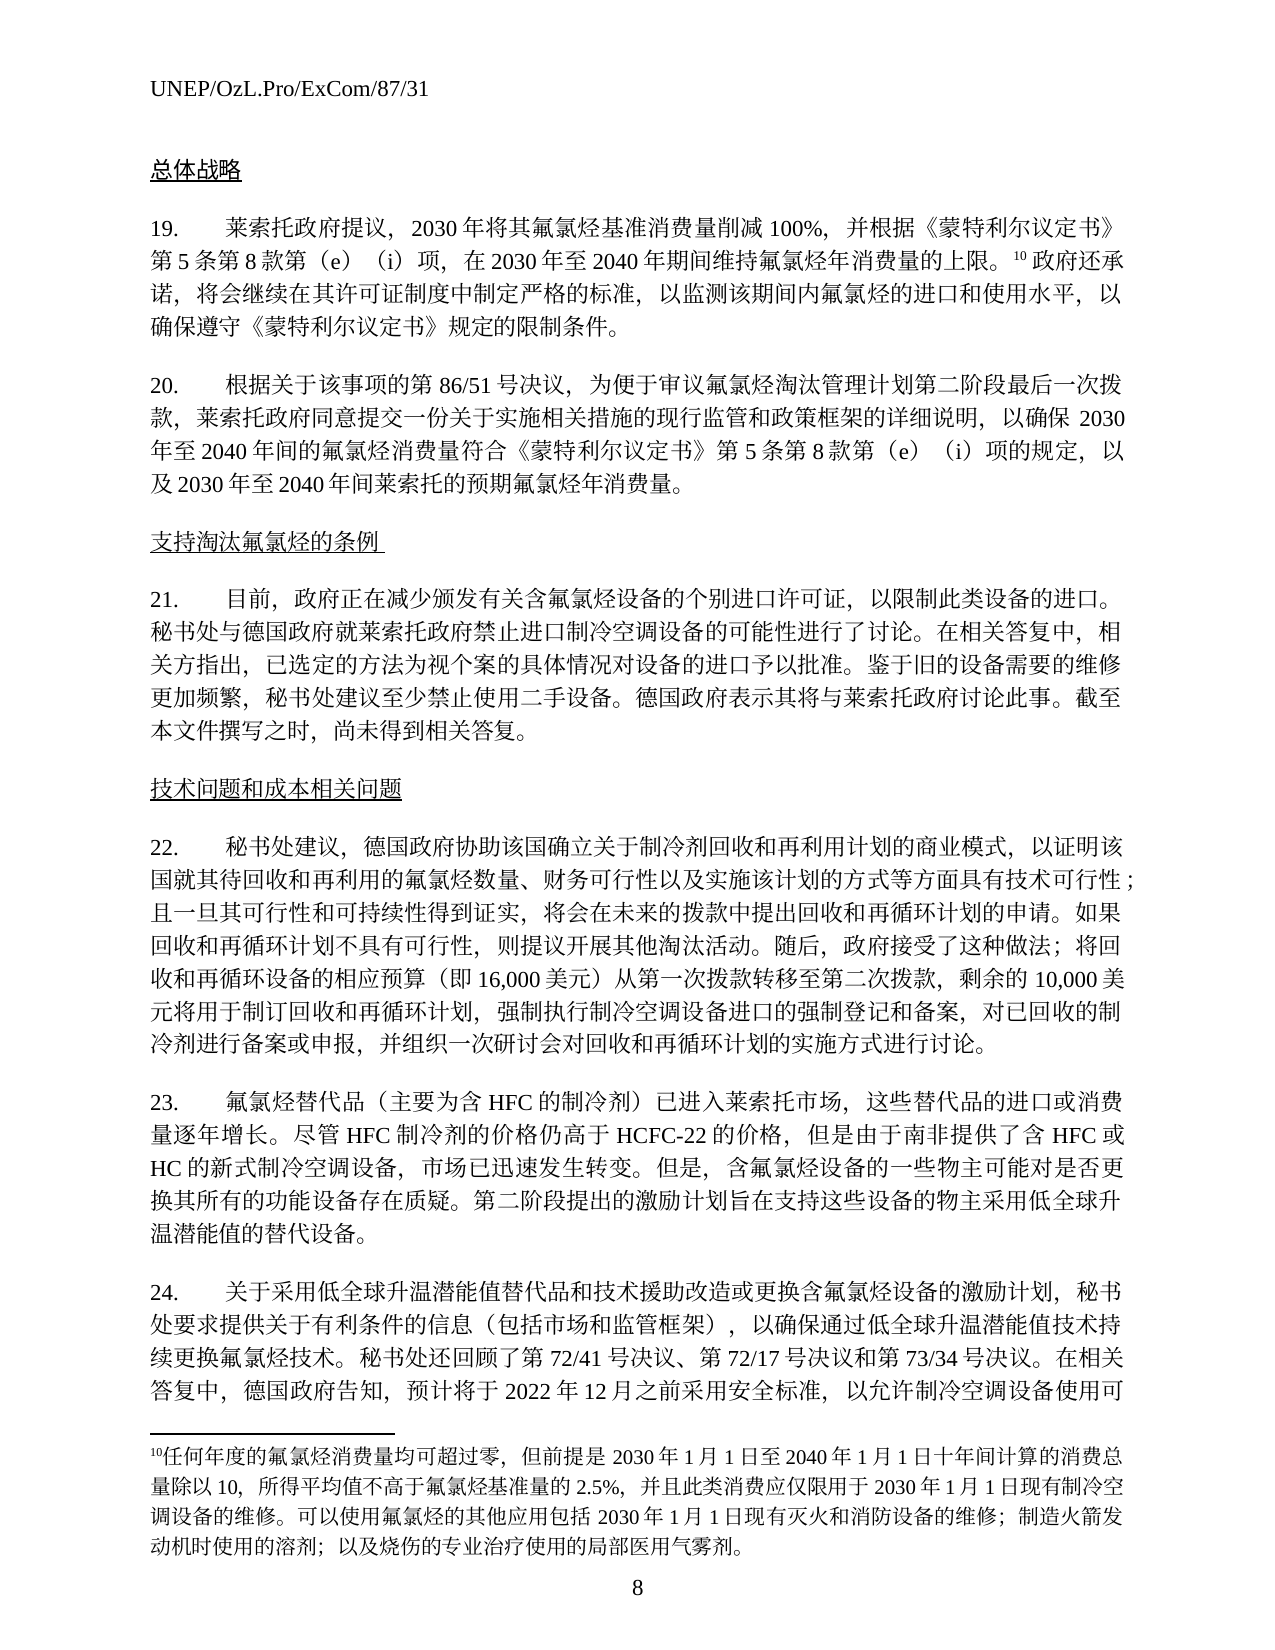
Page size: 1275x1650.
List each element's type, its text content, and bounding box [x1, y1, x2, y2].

subtitle 根据关于该事项的第86/51号决议，为便于审议氟氯烃淘汰管理计划第二阶段最后一次拨款，莱索托政府同意提交一份关于实施相关措施的现行监管和政策框架的详细说明，以确保2030年至2040年间的氟氯烃消费量符合《蒙特利尔议定书》第5条第8款第（e）（i）项的规定，以及2030年至2040年间莱索托的预期氟氯烃年消费量。 [150, 367, 1125, 499]
text 支持淘汰氟氯烃的条例 [150, 524, 1125, 557]
subtitle 莱索托政府提议，2030年将其氟氯烃基准消费量削减100%，并根据《蒙特利尔议定书》第5条第8款第（e）（i）项，在2030年至2040年期间维持氟氯烃年消费量的上限。 政府还承诺，将会继续在其许可证制度中制定严格的标准，以监测该期间内氟氯烃的进口和使用水平，以确保遵守《蒙特利尔议定书》规定的限制条件。 [150, 210, 1125, 342]
text 技术问题和成本相关问题 [150, 771, 1125, 804]
subtitle 目前，政府正在减少颁发有关含氟氯烃设备的个别进口许可证，以限制此类设备的进口。秘书处与德国政府就莱索托政府禁止进口制冷空调设备的可能性进行了讨论。在相关答复中，相关方指出，已选定的方法为视个案的具体情况对设备的进口予以批准。鉴于旧的设备需要的维修更加频繁，秘书处建议至少禁止使用二手设备。德国政府表示其将与莱索托政府讨论此事。截至本文件撰写之时，尚未得到相关答复。 [150, 582, 1125, 746]
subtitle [150, 1274, 1125, 1406]
text 总体战略 [150, 154, 1125, 185]
subtitle 氟氯烃替代品（主要为含HFC的制冷剂）已进入莱索托市场，这些替代品的进口或消费量逐年增长。尽管HFC制冷剂的价格仍高于HCFC-22的价格，但是由于南非提供了含HFC或HC的新式制冷空调设备，市场已迅速发生转变。但是，含氟氯烃设备的一些物主可能对是否更换其所有的功能设备存在质疑。第二阶段提出的激励计划旨在支持这些设备的物主采用低全球升温潜能值的替代设备。 [150, 1084, 1125, 1249]
subtitle 秘书处建议，德国政府协助该国确立关于制冷剂回收和再利用计划的商业模式，以证明该国就其待回收和再利用的氟氯烃数量、财务可行性以及实施该计划的方式等方面具有技术可行性；且一旦其可行性和可持续性得到证实，将会在未来的拨款中提出回收和再循环计划的申请。如果回收和再循环计划不具有可行性，则提议开展其他淘汰活动。随后，政府接受了这种做法；将回收和再循环设备的相应预算（即16,000美元）从第一次拨款转移至第二次拨款，剩余的10,000美元将用于制订回收和再循环计划，强制执行制冷空调设备进口的强制登记和备案，对已回收的制冷剂进行备案或申报，并组织一次研讨会对回收和再循环计划的实施方式进行讨论。 [150, 829, 1125, 1059]
